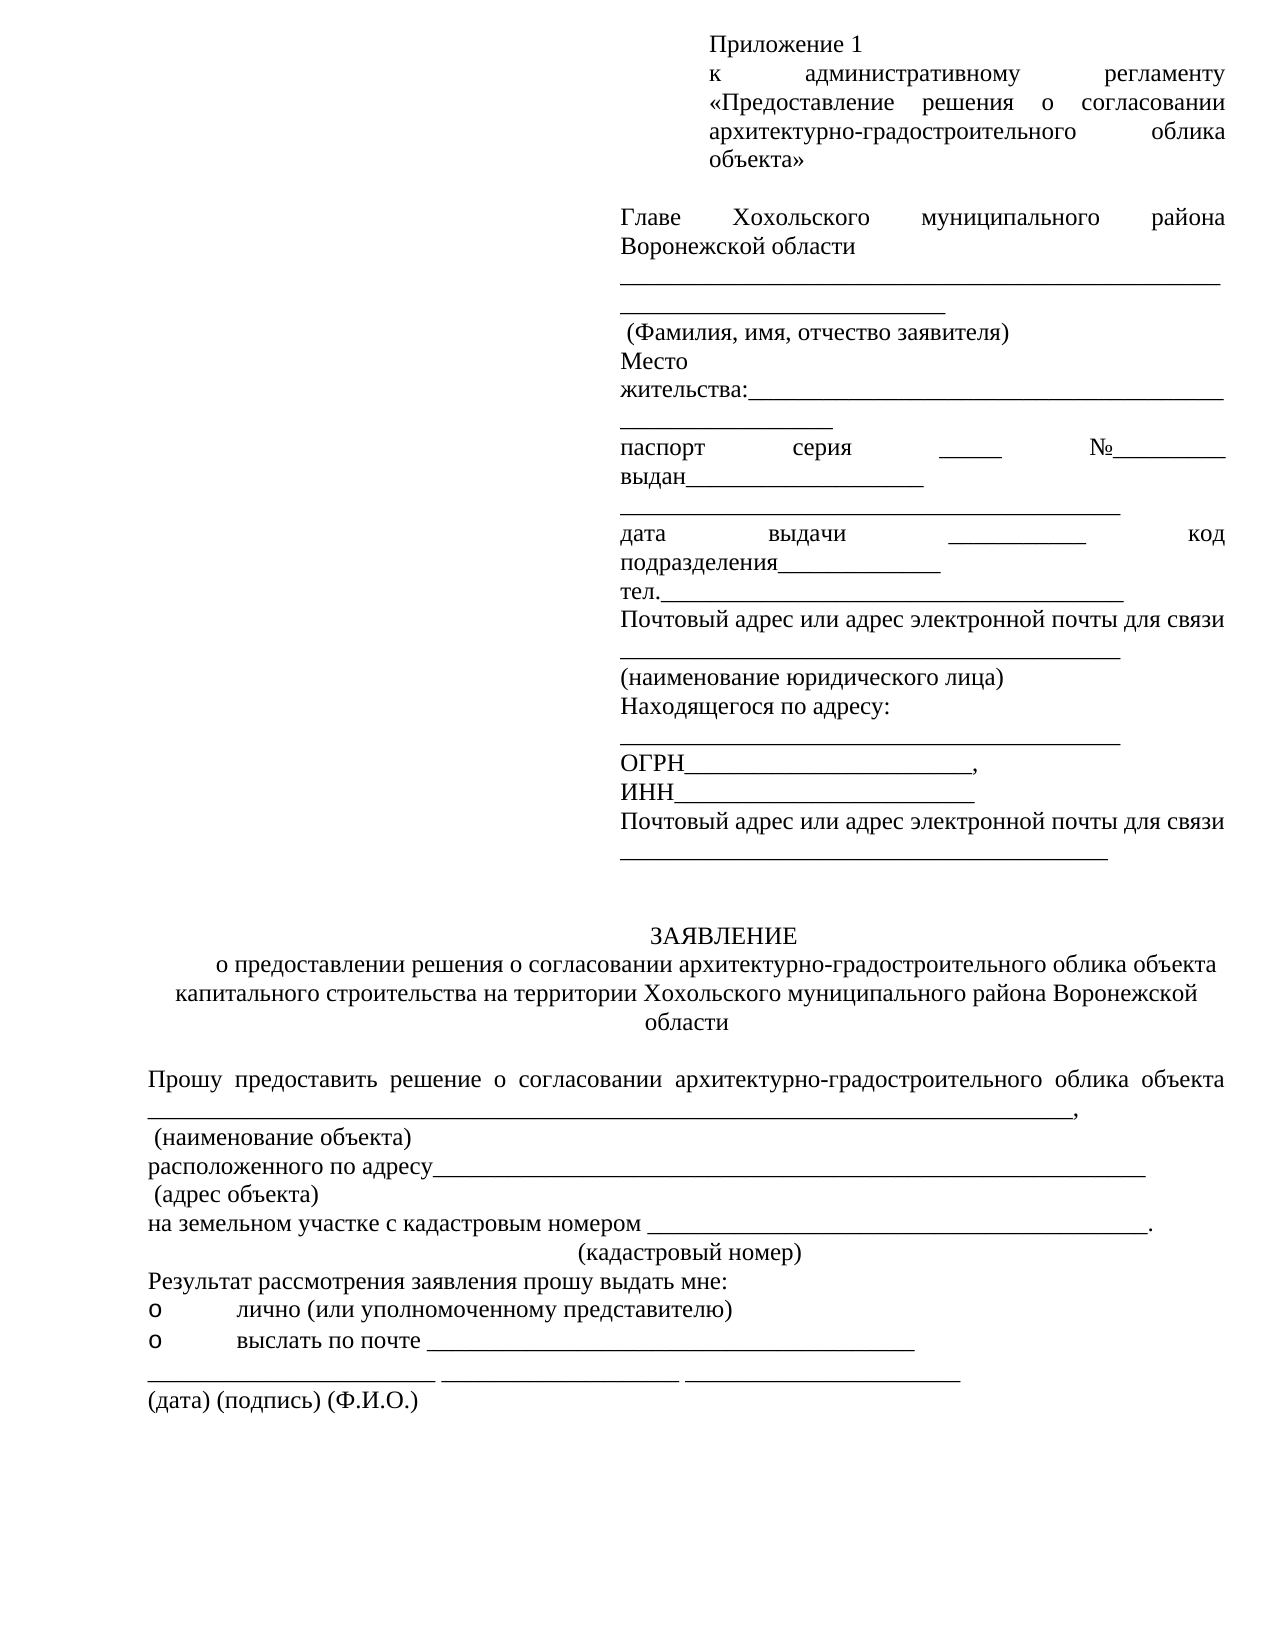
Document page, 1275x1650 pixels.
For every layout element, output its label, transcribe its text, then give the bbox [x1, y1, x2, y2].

text (кадастровый номер) [148, 1237, 1226, 1266]
text ________________________________________ [620, 719, 1226, 748]
text Главе Хохольского муниципального района Воронежской области [620, 202, 1226, 259]
text дата выдачи ___________ код подразделения_____________ тел._____________________________________ [620, 518, 1226, 604]
text Приложение 1 [709, 29, 1226, 58]
text расположенного по адресу_________________________________________________________ [148, 1151, 1226, 1179]
text паспорт серия _____ №_________ выдан___________________ ________________________________________ [620, 432, 1226, 518]
text _______________________ ___________________ ______________________ [148, 1356, 1226, 1385]
text Место жительства:_______________________________________________________ [620, 346, 1226, 432]
text Результат рассмотрения заявления прошу выдать мне: [148, 1266, 1226, 1294]
text к административному регламенту «Предоставление решения о согласовании архитектурно-градостроительного облика объекта» [709, 58, 1226, 173]
text (адрес объекта) [148, 1179, 1226, 1208]
text ЗАЯВЛЕНИЕ [148, 921, 1226, 949]
text Находящегося по адресу: [620, 691, 1226, 719]
text Прошу предоставить решение о согласовании архитектурно-градостроительного облика объекта __________________________________________________________________________, [148, 1064, 1226, 1122]
text (дата) (подпись) (Ф.И.О.) [148, 1385, 1226, 1414]
text (наименование объекта) [148, 1122, 1226, 1151]
list лично (или уполномоченному представителю) [148, 1294, 1226, 1325]
list выслать по почте _______________________________________ [148, 1325, 1226, 1356]
text Почтовый адрес или адрес электронной почты для связи ________________________________________ [620, 604, 1226, 662]
text о предоставлении решения о согласовании архитектурно-градостроительного облика объекта капитального строительства на территории Хохольского муниципального района Воронежской области [148, 949, 1226, 1036]
text на земельном участке с кадастровым номером ________________________________________. [148, 1208, 1226, 1237]
text ОГРН_______________________, ИНН________________________ [620, 748, 1226, 806]
text Почтовый адрес или адрес электронной почты для связи _______________________________________ [620, 806, 1226, 863]
text (Фамилия, имя, отчество заявителя) [620, 317, 1226, 346]
text (наименование юридического лица) [620, 662, 1226, 691]
text __________________________________________________________________________ [620, 259, 1226, 317]
